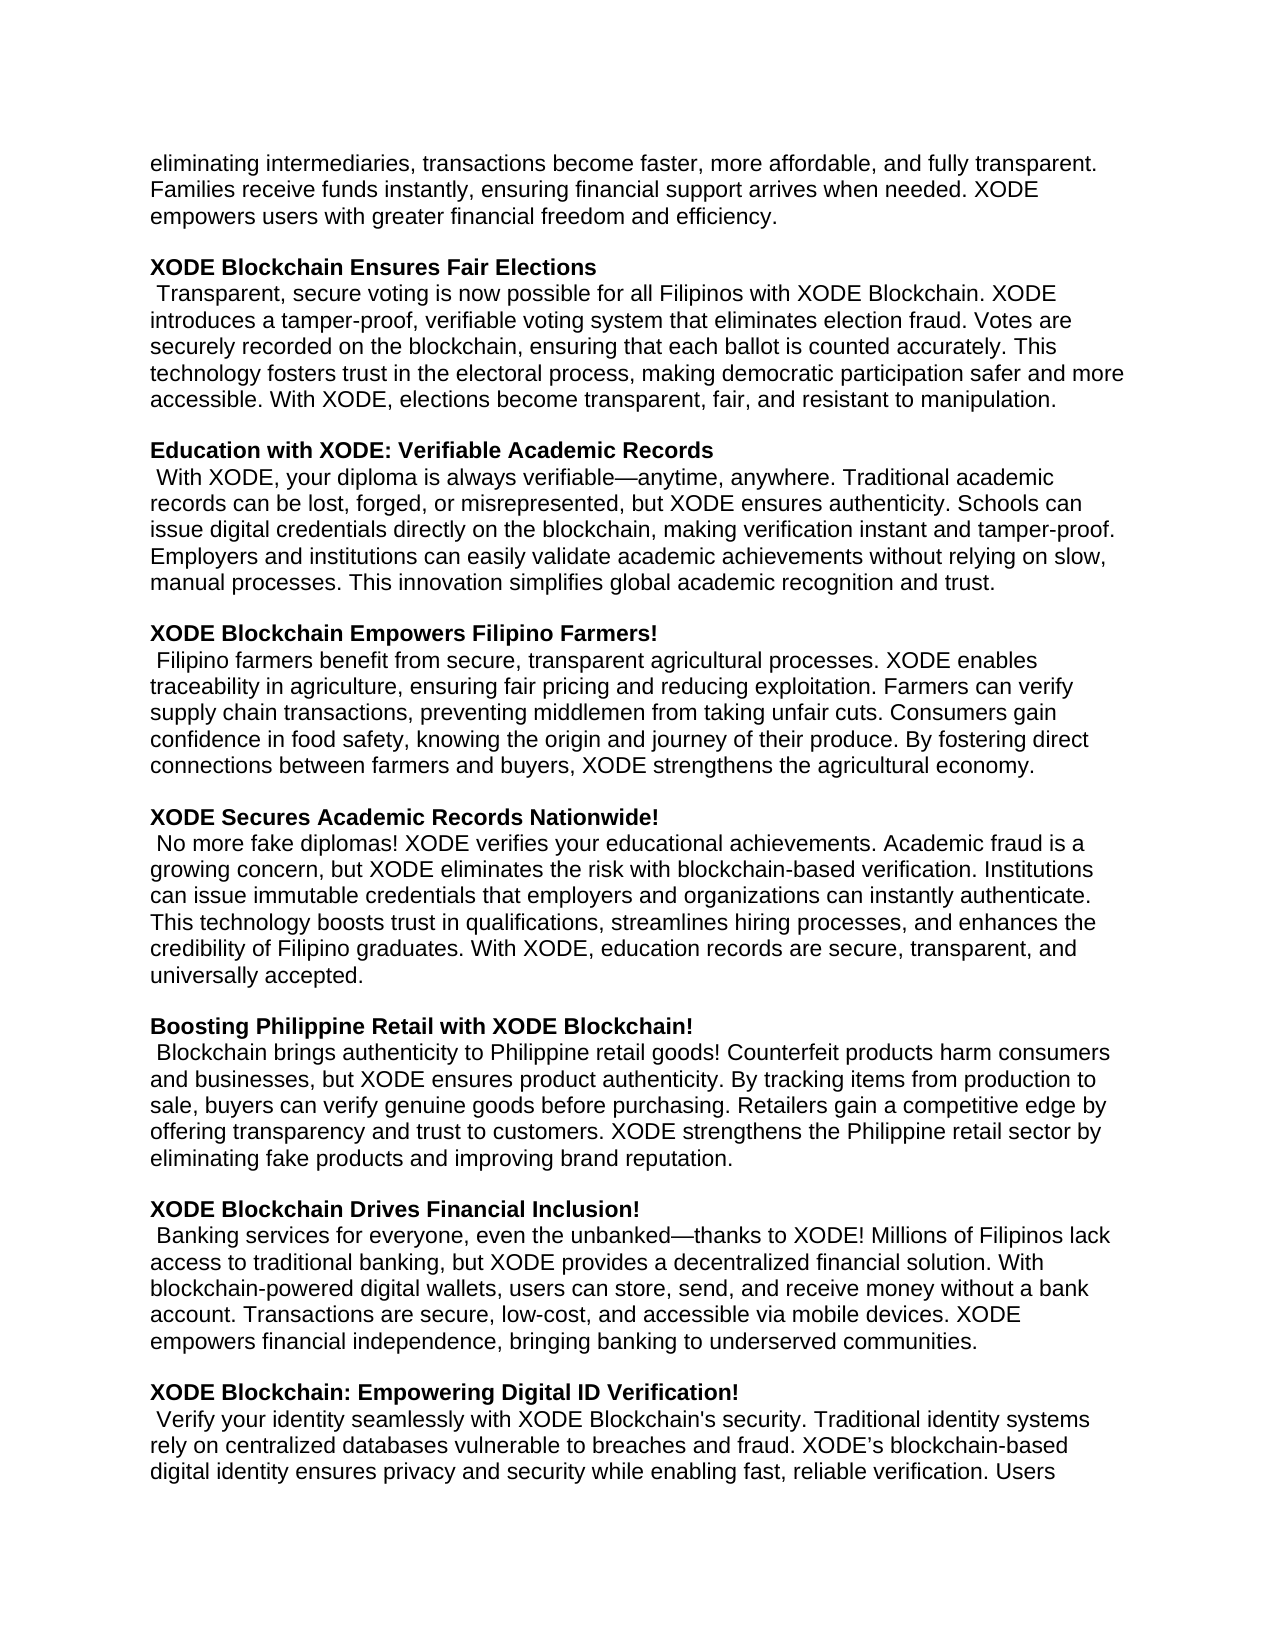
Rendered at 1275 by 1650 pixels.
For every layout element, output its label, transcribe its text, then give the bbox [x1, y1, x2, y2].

text XODE Blockchain Drives Financial Inclusion! Banking services for everyone, even the unbanked—thanks to XODE! Millions of Filipinos lack access to traditional banking, but XODE provides a decentralized financial solution. With blockchain-powered digital wallets, users can store, send, and receive money without a bank account. Transactions are secure, low-cost, and accessible via mobile devices. XODE empowers financial independence, bringing banking to underserved communities. [150, 1196, 1125, 1354]
text Education with XODE: Verifiable Academic Records With XODE, your diploma is always verifiable—anytime, anywhere. Traditional academic records can be lost, forged, or misrepresented, but XODE ensures authenticity. Schools can issue digital credentials directly on the blockchain, making verification instant and tamper-proof. Employers and institutions can easily validate academic achievements without relying on slow, manual processes. This innovation simplifies global academic recognition and trust. [150, 437, 1125, 595]
text Boosting Philippine Retail with XODE Blockchain! Blockchain brings authenticity to Philippine retail goods! Counterfeit products harm consumers and businesses, but XODE ensures product authenticity. By tracking items from production to sale, buyers can verify genuine goods before purchasing. Retailers gain a competitive edge by offering transparency and trust to customers. XODE strengthens the Philippine retail sector by eliminating fake products and improving brand reputation. [150, 1013, 1125, 1171]
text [150, 1379, 1125, 1484]
text XODE Blockchain Empowers Filipino Farmers! Filipino farmers benefit from secure, transparent agricultural processes. XODE enables traceability in agriculture, ensuring fair pricing and reducing exploitation. Farmers can verify supply chain transactions, preventing middlemen from taking unfair cuts. Consumers gain confidence in food safety, knowing the origin and journey of their produce. By fostering direct connections between farmers and buyers, XODE strengthens the agricultural economy. [150, 620, 1125, 778]
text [150, 150, 1125, 229]
text XODE Secures Academic Records Nationwide! No more fake diplomas! XODE verifies your educational achievements. Academic fraud is a growing concern, but XODE eliminates the risk with blockchain-based verification. Institutions can issue immutable credentials that employers and organizations can instantly authenticate. This technology boosts trust in qualifications, streamlines hiring processes, and enhances the credibility of Filipino graduates. With XODE, education records are secure, transparent, and universally accepted. [150, 803, 1125, 988]
text XODE Blockchain Ensures Fair Elections Transparent, secure voting is now possible for all Filipinos with XODE Blockchain. XODE introduces a tamper-proof, verifiable voting system that eliminates election fraud. Votes are securely recorded on the blockchain, ensuring that each ballot is counted accurately. This technology fosters trust in the electoral process, making democratic participation safer and more accessible. With XODE, elections become transparent, fair, and resistant to manipulation. [150, 254, 1125, 412]
